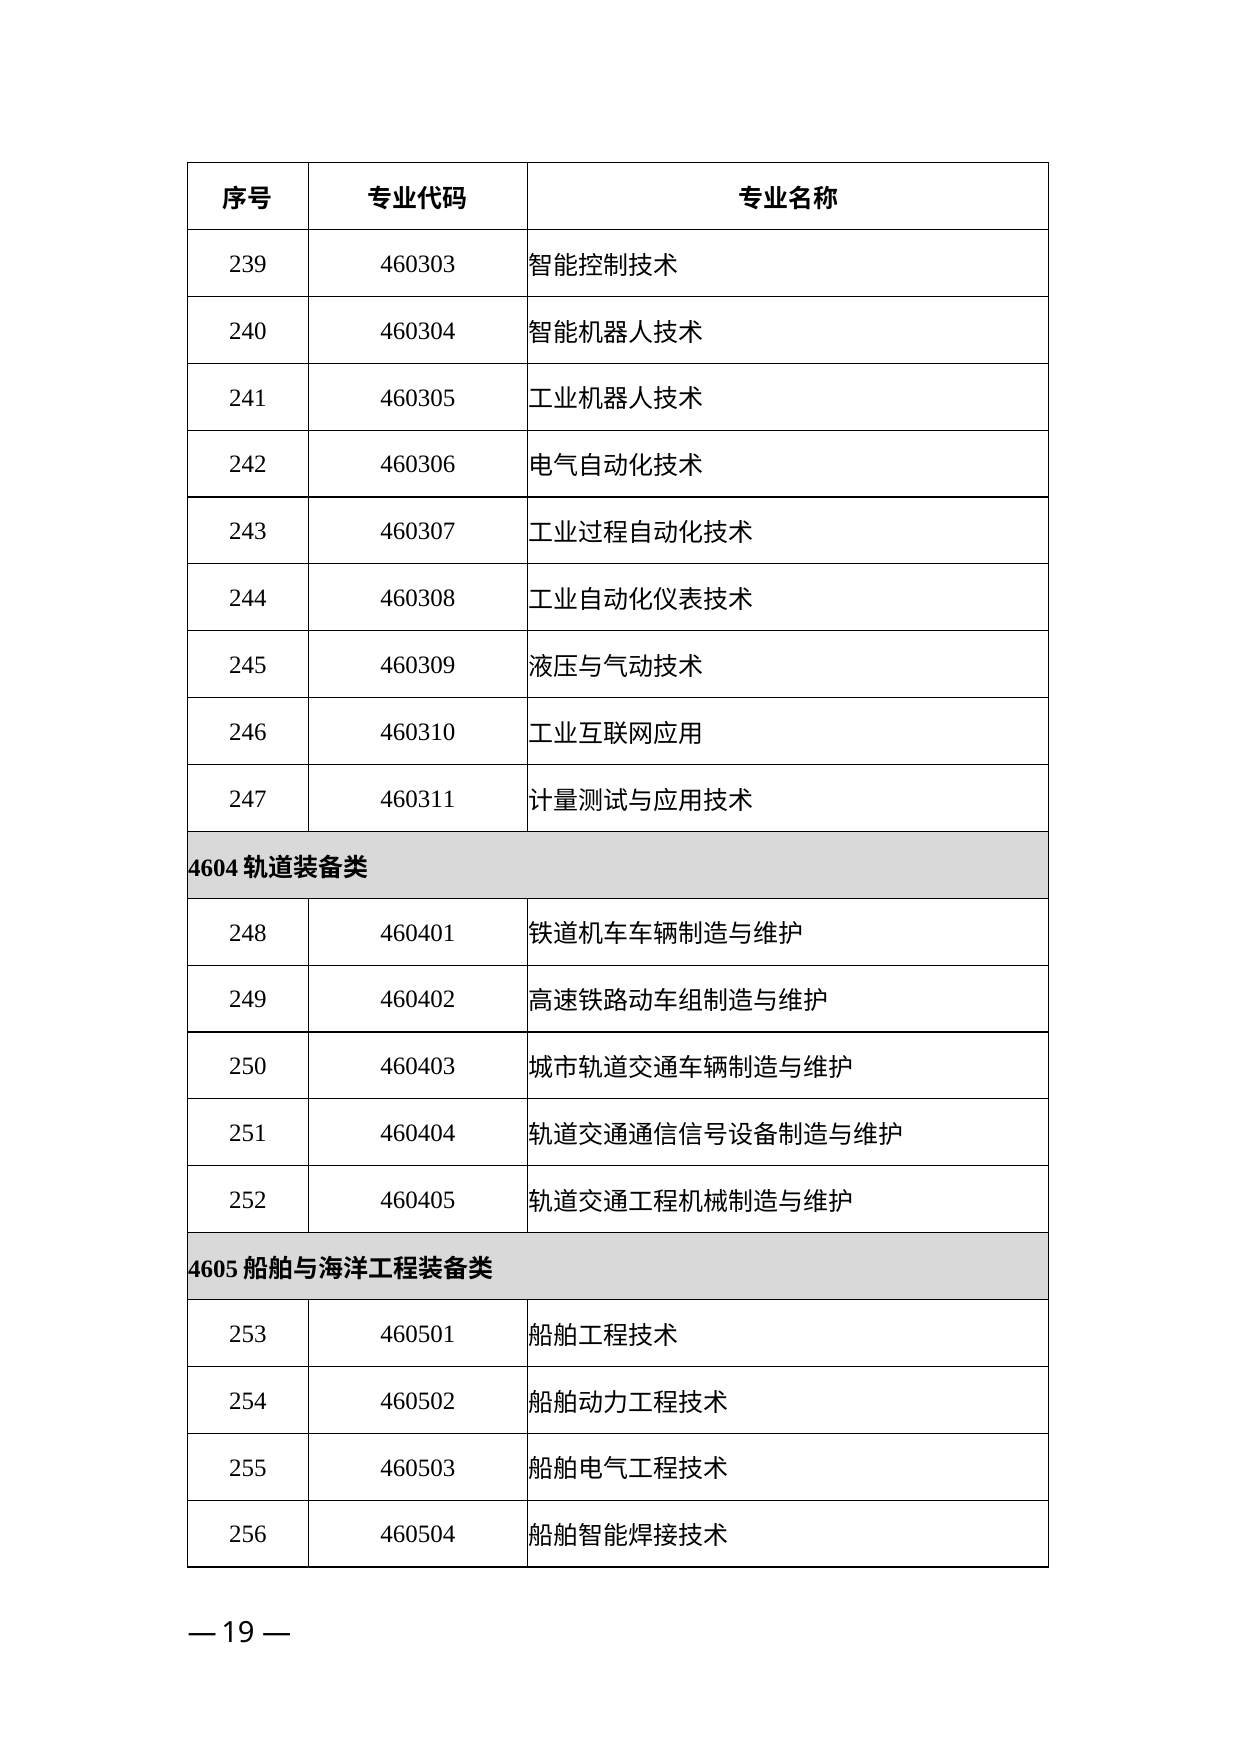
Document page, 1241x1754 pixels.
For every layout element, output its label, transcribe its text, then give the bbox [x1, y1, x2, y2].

table_cell 城市轨道交通车辆制造与维护 [528, 1033, 1048, 1098]
table_cell 240 [188, 297, 308, 363]
table_cell 460309 [309, 631, 527, 697]
table_cell 460310 [309, 698, 527, 764]
table_cell 253 [188, 1300, 308, 1366]
table_cell 船舶电气工程技术 [528, 1434, 1048, 1499]
table_cell 243 [188, 498, 308, 563]
table_cell 242 [188, 431, 308, 496]
table_cell 460305 [309, 364, 527, 429]
table_cell 255 [188, 1434, 308, 1499]
table_cell 轨道交通通信信号设备制造与维护 [528, 1099, 1048, 1165]
table_cell 工业自动化仪表技术 [528, 564, 1048, 630]
table_cell 船舶智能焊接技术 [528, 1501, 1048, 1566]
table_cell 计量测试与应用技术 [528, 765, 1048, 831]
table_cell 460404 [309, 1099, 527, 1165]
table_cell 船舶工程技术 [528, 1300, 1048, 1366]
table_cell 460504 [309, 1501, 527, 1566]
table_cell 248 [188, 899, 308, 964]
table_cell 工业互联网应用 [528, 698, 1048, 764]
table_cell 460503 [309, 1434, 527, 1499]
table_cell 460303 [309, 230, 527, 296]
table_cell 250 [188, 1033, 308, 1098]
table_cell 智能机器人技术 [528, 297, 1048, 363]
table_cell 460501 [309, 1300, 527, 1366]
table_header 专业代码 [309, 163, 527, 229]
table_cell 船舶动力工程技术 [528, 1367, 1048, 1433]
table_cell 460304 [309, 297, 527, 363]
table_cell 4604轨道装备类 [188, 832, 1048, 898]
table_cell 工业机器人技术 [528, 364, 1048, 429]
table_cell 460402 [309, 966, 527, 1031]
table_cell 244 [188, 564, 308, 630]
table_cell 460401 [309, 899, 527, 964]
table_cell 247 [188, 765, 308, 831]
table_cell 245 [188, 631, 308, 697]
table_cell 241 [188, 364, 308, 429]
table_cell 智能控制技术 [528, 230, 1048, 296]
table_cell 460311 [309, 765, 527, 831]
table_cell 460307 [309, 498, 527, 563]
table_cell 电气自动化技术 [528, 431, 1048, 496]
table_cell 460306 [309, 431, 527, 496]
table_header 专业名称 [528, 163, 1048, 229]
table_cell 460502 [309, 1367, 527, 1433]
table_cell 239 [188, 230, 308, 296]
table_cell 254 [188, 1367, 308, 1433]
table_cell 256 [188, 1501, 308, 1566]
table_cell 轨道交通工程机械制造与维护 [528, 1166, 1048, 1232]
table_cell 460403 [309, 1033, 527, 1098]
table_cell 460308 [309, 564, 527, 630]
table_cell 4605船舶与海洋工程装备类 [188, 1233, 1048, 1299]
table_cell 液压与气动技术 [528, 631, 1048, 697]
table_cell 246 [188, 698, 308, 764]
table_cell 249 [188, 966, 308, 1031]
table_cell 460405 [309, 1166, 527, 1232]
table_cell 251 [188, 1099, 308, 1165]
table_cell 高速铁路动车组制造与维护 [528, 966, 1048, 1031]
table_cell 工业过程自动化技术 [528, 498, 1048, 563]
table_cell 252 [188, 1166, 308, 1232]
table_cell 铁道机车车辆制造与维护 [528, 899, 1048, 964]
table_header 序号 [188, 163, 308, 229]
